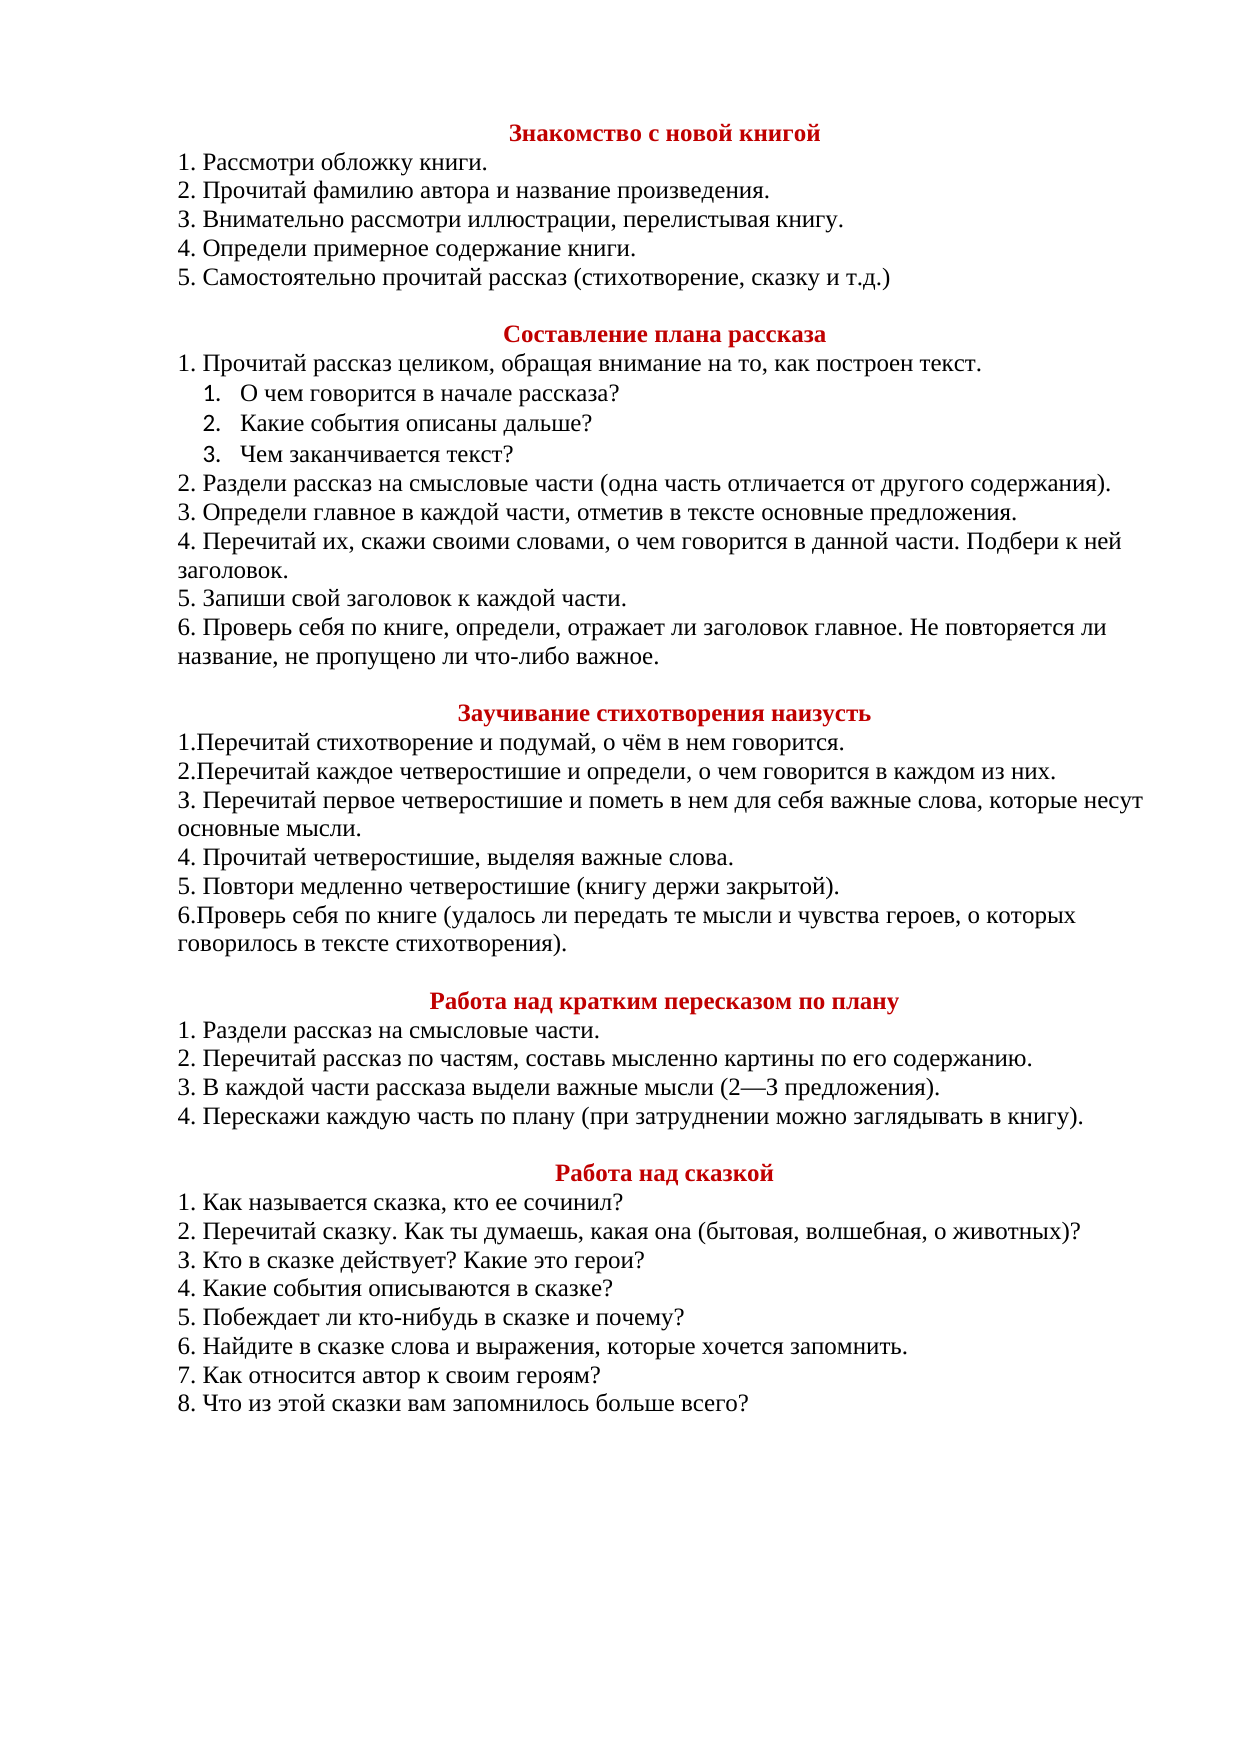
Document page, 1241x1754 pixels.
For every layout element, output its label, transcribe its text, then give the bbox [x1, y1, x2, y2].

text 1.Перечитай стихотворение и подумай, о чём в нем говорится. [177, 727, 1152, 756]
text 8. Что из этой сказки вам запомнилось больше всего? [177, 1388, 1152, 1417]
text 6. Проверь себя по книге, определи, отражает ли заголовок главное. Не повторяется ли название, не пропущено ли что-либо важное. [177, 612, 1152, 670]
text 2. Раздели рассказ на смысловые части (одна часть отличается от другого содержания). [177, 468, 1152, 497]
text 6.Проверь себя по книге (удалось ли передать те мысли и чувства героев, о которых говорилось в тексте стихотворения). [177, 900, 1152, 957]
text 3. Определи главное в каждой части, отметив в тексте основные предложения. [177, 497, 1152, 526]
text 4. Прочитай четверостишие, выделяя важные слова. [177, 842, 1152, 871]
list Чем заканчивается текст? [202, 438, 1152, 468]
text З. Перечитай первое четверостишие и пометь в нем для себя важные слова, которые несут [177, 785, 1152, 813]
text Работа над кратким пересказом по плану [177, 986, 1152, 1015]
text основные мысли. [177, 813, 1152, 842]
text 1. Рассмотри обложку книги. [177, 147, 1152, 176]
text 1. Как называется сказка, кто ее сочинил? [177, 1187, 1152, 1216]
text 4. Перескажи каждую часть по плану (при затруднении можно заглядывать в книгу). [177, 1101, 1152, 1130]
list Какие события описаны дальше? [202, 407, 1152, 438]
text 4. Какие события описываются в сказке? [177, 1273, 1152, 1302]
text 1. Прочитай рассказ целиком, обращая внимание на то, как построен текст. [177, 348, 1152, 377]
text 2.Перечитай каждое четверостишие и определи, о чем говорится в каждом из них. [177, 756, 1152, 785]
text 2. Перечитай сказку. Как ты думаешь, какая она (бытовая, волшебная, о животных)? [177, 1216, 1152, 1245]
text 4. Перечитай их, скажи своими словами, о чем говорится в данной части. Подбери к ней заголовок. [177, 526, 1152, 583]
text 2. Перечитай рассказ по частям, составь мысленно картины по его содержанию. [177, 1043, 1152, 1072]
text 4. Определи примерное содержание книги. [177, 233, 1152, 262]
text 7. Как относится автор к своим героям? [177, 1360, 1152, 1388]
text 2. Прочитай фамилию автора и название произведения. [177, 176, 1152, 204]
text 5. Запиши свой заголовок к каждой части. [177, 583, 1152, 612]
text 6. Найдите в сказке слова и выражения, которые хочется запомнить. [177, 1331, 1152, 1360]
list О чем говорится в начале рассказа? [202, 377, 1152, 407]
text 5. Самостоятельно прочитай рассказ (стихотворение, сказку и т.д.) [177, 262, 1152, 291]
text З. Кто в сказке действует? Какие это герои? [177, 1245, 1152, 1273]
text Составление плана рассказа [177, 319, 1152, 348]
text 5. Побеждает ли кто-нибудь в сказке и почему? [177, 1302, 1152, 1331]
text Заучивание стихотворения наизусть [177, 698, 1152, 727]
text 1. Раздели рассказ на смысловые части. [177, 1015, 1152, 1043]
text Знакомство с новой книгой [177, 118, 1152, 147]
text 3. В каждой части рассказа выдели важные мысли (2—З предложения). [177, 1072, 1152, 1101]
text 5. Повтори медленно четверостишие (книгу держи закрытой). [177, 871, 1152, 900]
text Работа над сказкой [177, 1158, 1152, 1187]
text З. Внимательно рассмотри иллюстрации, перелистывая книгу. [177, 204, 1152, 233]
